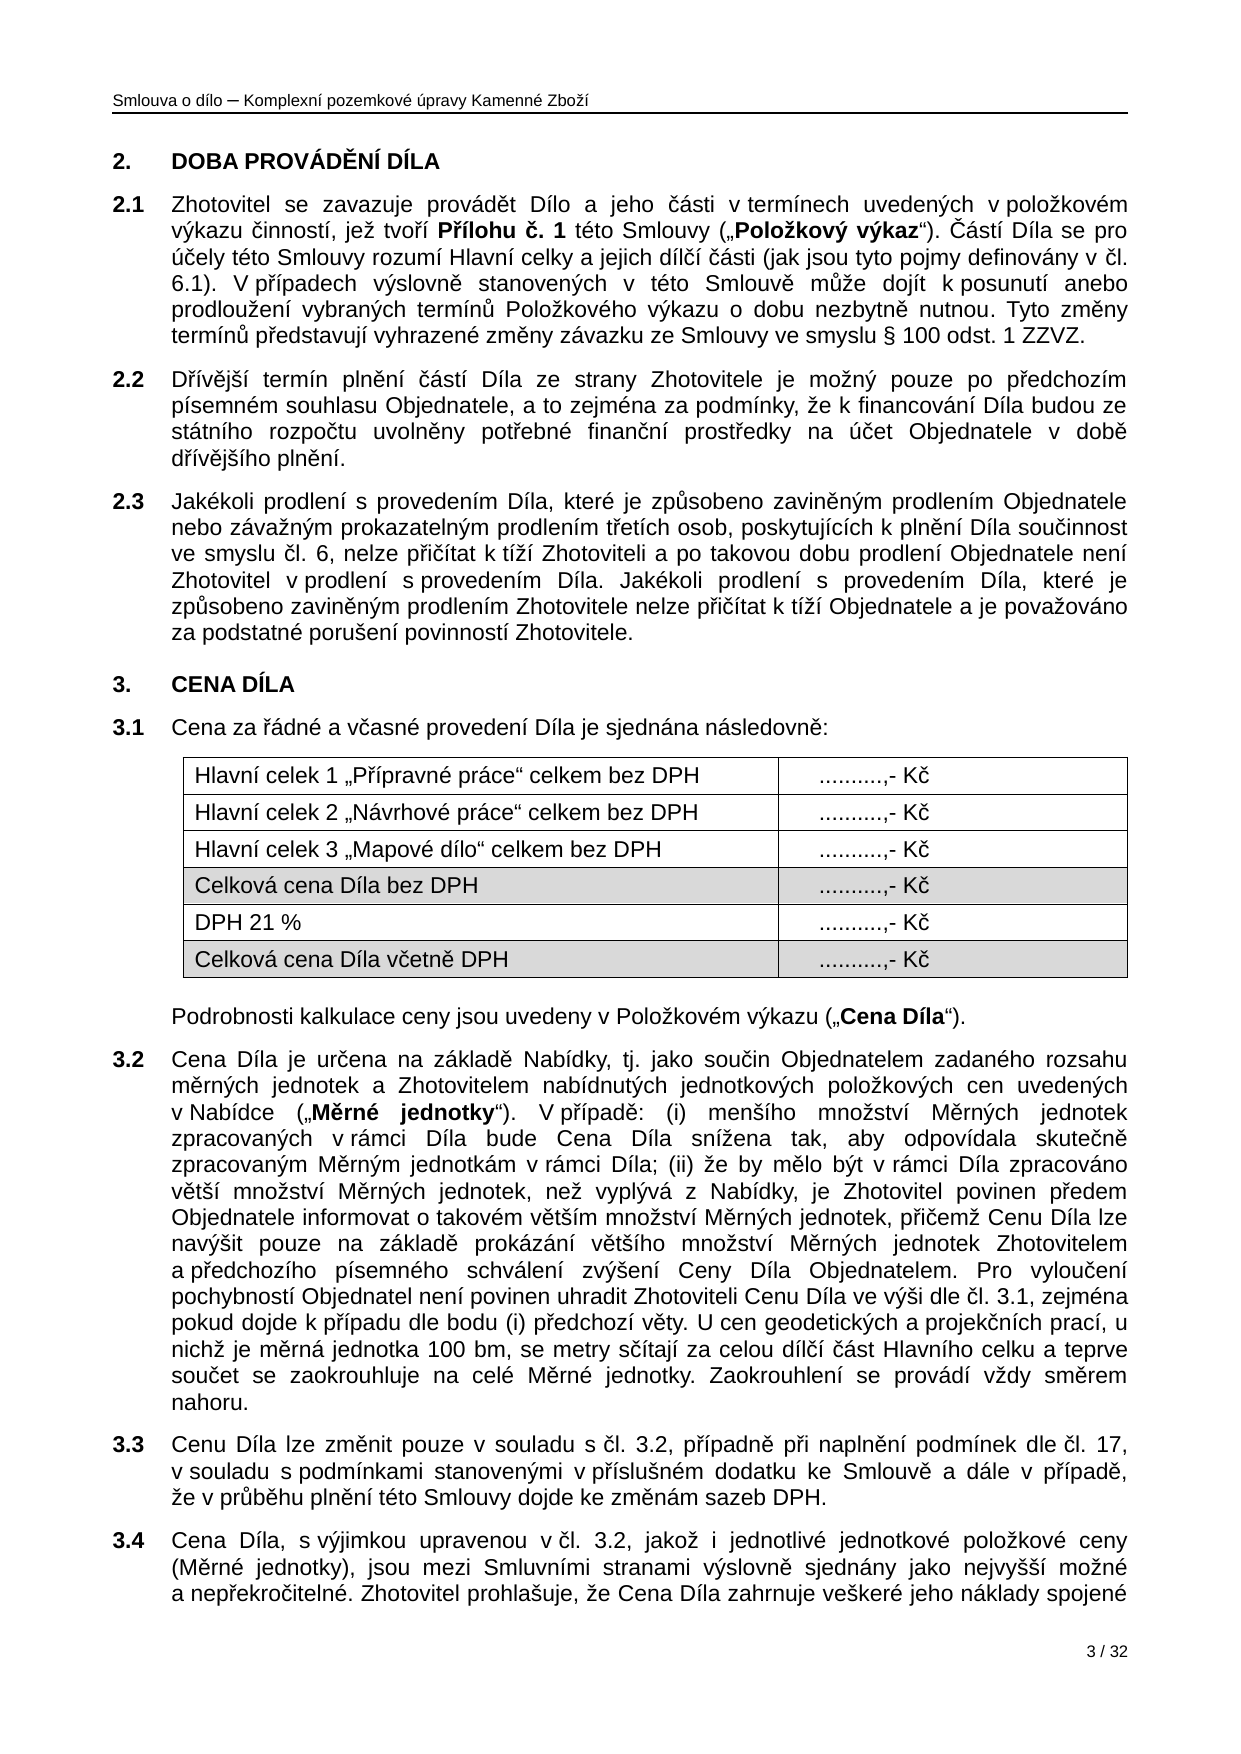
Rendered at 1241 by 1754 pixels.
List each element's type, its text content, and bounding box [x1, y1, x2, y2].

text Cena za řádné a včasné provedení Díla je sjednána následovně: [112, 714, 1128, 740]
table_cell ..........,- Kč [779, 831, 1127, 867]
table_cell ..........,- Kč [779, 868, 1127, 903]
text Cenu Díla lze změnit pouze v souladu s čl. 3.2, případně při naplnění podmínek dle čl. 17, v souladu s podmínkami stanovenými v příslušném dodatku ke Smlouvě a dále v případě, že v průběhu plnění této Smlouvy dojde ke změnám sazeb DPH. [112, 1431, 1128, 1511]
text Doba PROVÁDĚNÍ díla [112, 148, 1128, 174]
table_header Hlavní celek 1 „Přípravné práce“ celkem bez DPH [184, 758, 778, 793]
table_cell ..........,- Kč [779, 941, 1127, 977]
table_cell ..........,- Kč [779, 905, 1127, 940]
table_cell Celková cena Díla včetně DPH [184, 941, 778, 977]
table_cell Hlavní celek 2 „Návrhové práce“ celkem bez DPH [184, 795, 778, 830]
table_header ..........,- Kč [779, 758, 1127, 793]
text Jakékoli prodlení s provedením Díla, které je způsobeno zaviněným prodlením Objednatele nebo závažným prokazatelným prodlením třetích osob, poskytujících k plnění Díla součinnost ve smyslu čl. 6, nelze přičítat k tíží Zhotoviteli a po takovou dobu prodlení Objednatele není Zhotovitel v prodlení s provedením Díla. Jakékoli prodlení s provedením Díla, které je způsobeno zaviněným prodlením Zhotovitele nelze přičítat k tíží Objednatele a je považováno za podstatné porušení povinností Zhotovitele. [112, 488, 1128, 646]
table_cell Celková cena Díla bez DPH [184, 868, 778, 903]
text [112, 1527, 1128, 1606]
table_cell ..........,- Kč [779, 795, 1127, 830]
text Zhotovitel se zavazuje provádět Dílo a jeho části v termínech uvedených v položkovém výkazu činností, jež tvoří Přílohu č. 1 této Smlouvy („Položkový výkaz“). Částí Díla se pro účely této Smlouvy rozumí Hlavní celky a jejich dílčí části (jak jsou tyto pojmy definovány v čl. 6.1). V případech výslovně stanovených v této Smlouvě může dojít k posunutí anebo prodloužení vybraných termínů Položkového výkazu o dobu nezbytně nutnou. Tyto změny termínů představují vyhrazené změny závazku ze Smlouvy ve smyslu § 100 odst. 1 ZZVZ. [112, 191, 1128, 349]
text Dřívější termín plnění částí Díla ze strany Zhotovitele je možný pouze po předchozím písemném souhlasu Objednatele, a to zejména za podmínky, že k financování Díla budou ze státního rozpočtu uvolněny potřebné finanční prostředky na účet Objednatele v době dřívějšího plnění. [112, 366, 1128, 471]
list Podrobnosti kalkulace ceny jsou uvedeny v Položkovém výkazu („Cena Díla“). [171, 1003, 1128, 1029]
table_cell Hlavní celek 3 „Mapové dílo“ celkem bez DPH [184, 831, 778, 867]
text Cena díla [112, 671, 1128, 697]
text Cena Díla je určena na základě Nabídky, tj. jako součin Objednatelem zadaného rozsahu měrných jednotek a Zhotovitelem nabídnutých jednotkových položkových cen uvedených v Nabídce („Měrné jednotky“). V případě: (i) menšího množství Měrných jednotek zpracovaných v rámci Díla bude Cena Díla snížena tak, aby odpovídala skutečně zpracovaným Měrným jednotkám v rámci Díla; (ii) že by mělo být v rámci Díla zpracováno větší množství Měrných jednotek, než vyplývá z Nabídky, je Zhotovitel povinen předem Objednatele informovat o takovém větším množství Měrných jednotek, přičemž Cenu Díla lze navýšit pouze na základě prokázání většího množství Měrných jednotek Zhotovitelem a předchozího písemného schválení zvýšení Ceny Díla Objednatelem. Pro vyloučení pochybností Objednatel není povinen uhradit Zhotoviteli Cenu Díla ve výši dle čl. 3.1, zejména pokud dojde k případu dle bodu (i) předchozí věty. U cen geodetických a projekčních prací, u nichž je měrná jednotka 100 bm, se metry sčítají za celou dílčí část Hlavního celku a teprve součet se zaokrouhluje na celé Měrné jednotky. Zaokrouhlení se provádí vždy směrem nahoru. [112, 1046, 1128, 1415]
table_cell DPH 21 % [184, 905, 778, 940]
